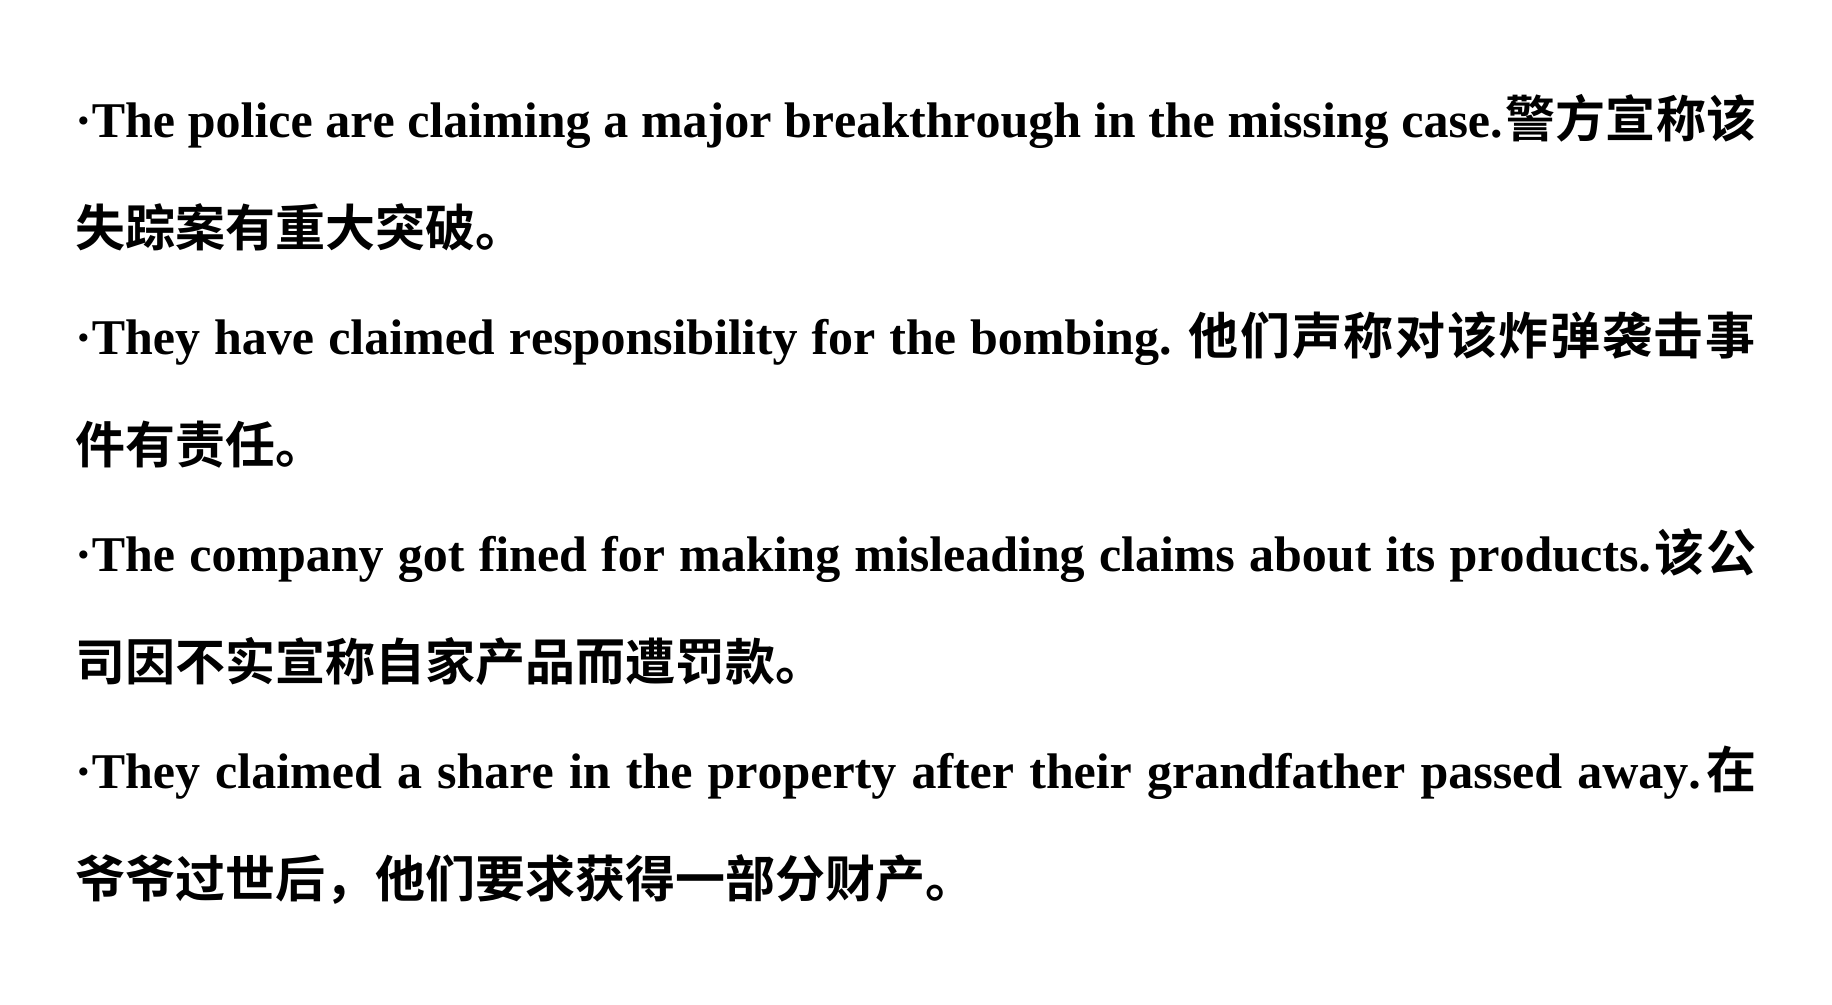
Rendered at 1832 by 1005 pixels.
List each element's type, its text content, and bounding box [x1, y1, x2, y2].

text ·They claimed a share in the property after their grandfather passed away.在爷爷过世后，他们要求获得一部分财产。 [75, 731, 1756, 912]
text ·The company got fined for making misleading claims about its products.该公司因不实宣称自家产品而遭罚款。 [75, 514, 1756, 695]
text ·They have claimed responsibility for the bombing. 他们声称对该炸弹袭击事件有责任。 [75, 297, 1756, 478]
text ·The police are claiming a major breakthrough in the missing case.警方宣称该失踪案有重大突破。 [75, 79, 1756, 261]
